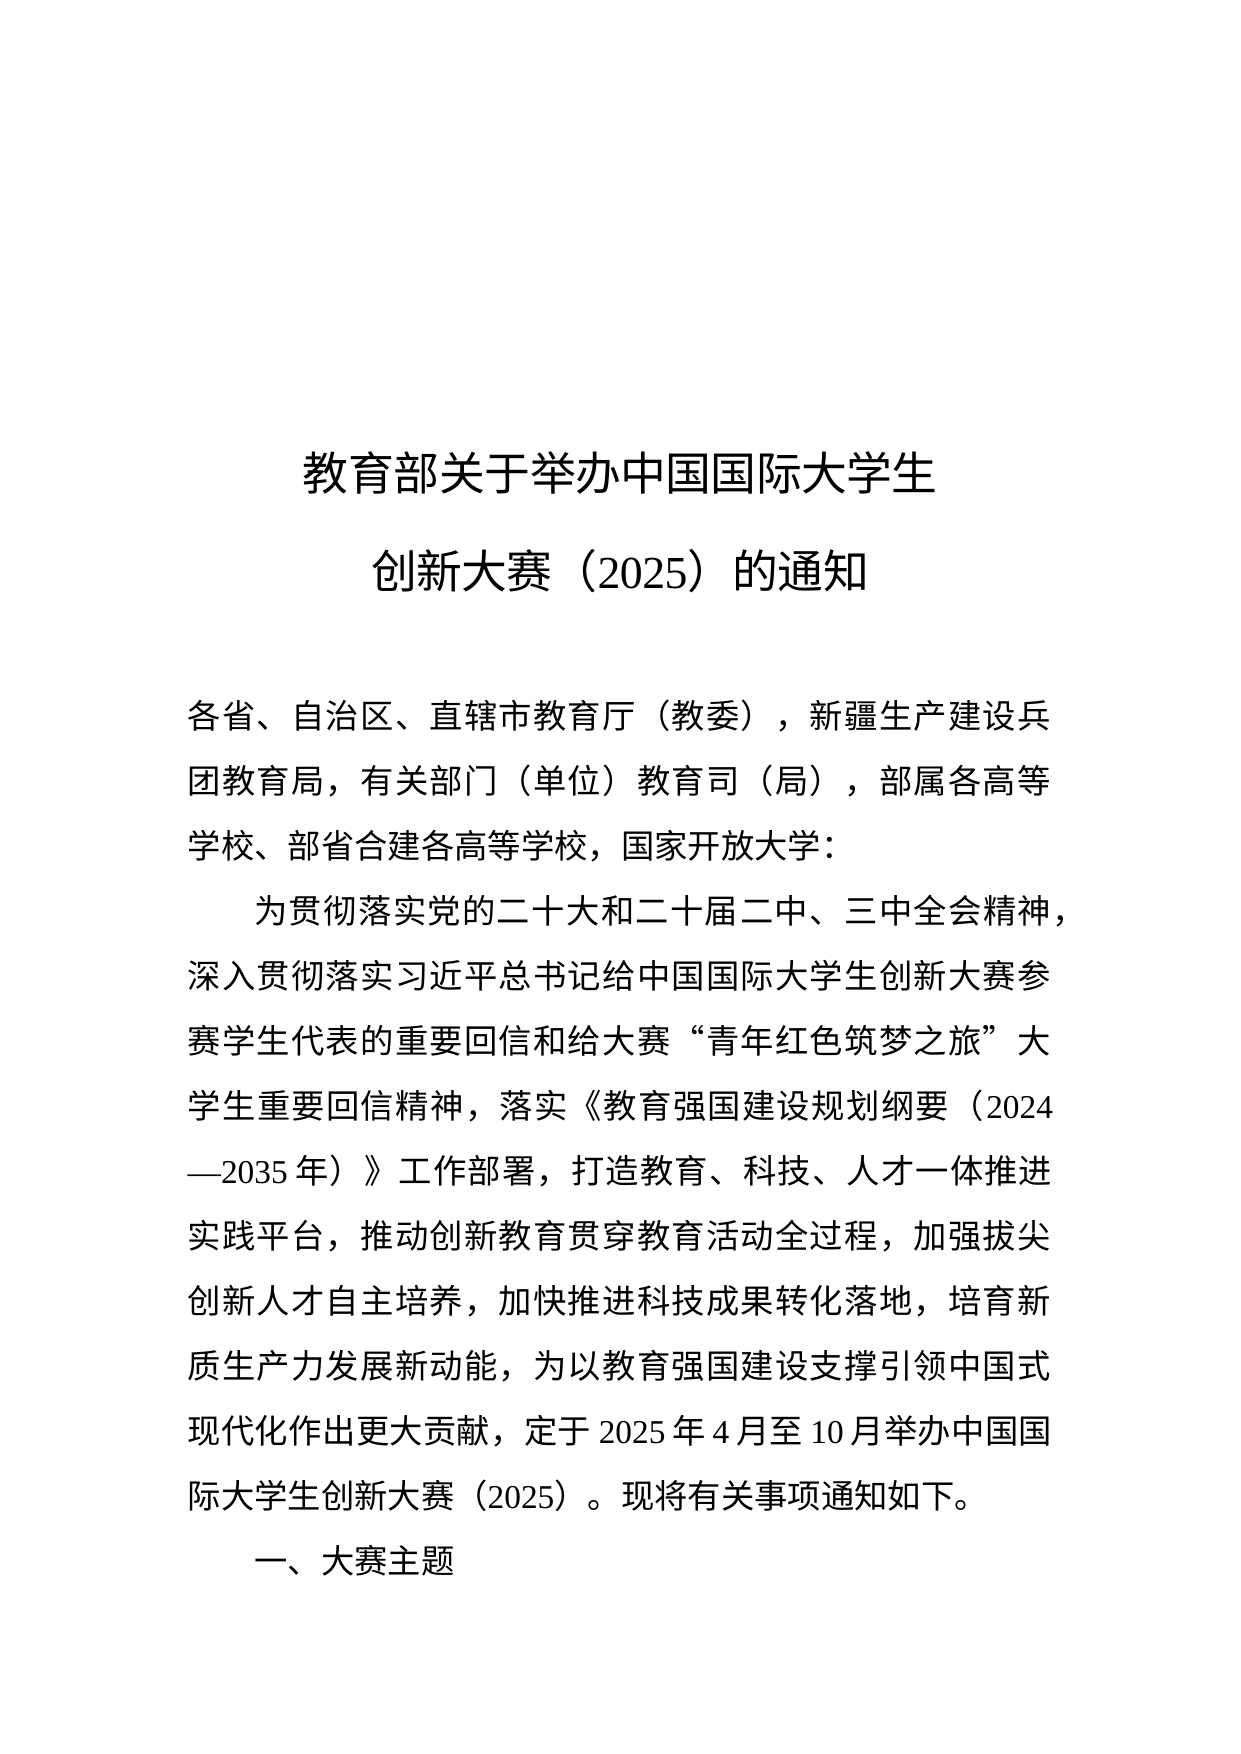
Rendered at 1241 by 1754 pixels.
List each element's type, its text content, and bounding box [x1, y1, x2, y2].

text 各省、自治区、直辖市教育厅（教委），新疆生产建设兵团教育局，有关部门（单位）教育司（局），部属各高等学校、部省合建各高等学校，国家开放大学： [187, 682, 1053, 877]
text 创新大赛（2025）的通知 [187, 519, 1053, 617]
text 为贯彻落实党的二十大和二十届二中、三中全会精神，深入贯彻落实习近平总书记给中国国际大学生创新大赛参赛学生代表的重要回信和给大赛“青年红色筑梦之旅”大学生重要回信精神，落实《教育强国建设规划纲要（2024—2035年）》工作部署，打造教育、科技、人才一体推进实践平台，推动创新教育贯穿教育活动全过程，加强拔尖创新人才自主培养，加快推进科技成果转化落地，培育新质生产力发展新动能，为以教育强国建设支撑引领中国式现代化作出更大贡献，定于2025年4月至10月举办中国国际大学生创新大赛（2025）。现将有关事项通知如下。 [187, 877, 1053, 1527]
text 教育部关于举办中国国际大学生 [187, 422, 1053, 519]
text 一、大赛主题 [187, 1527, 1053, 1592]
